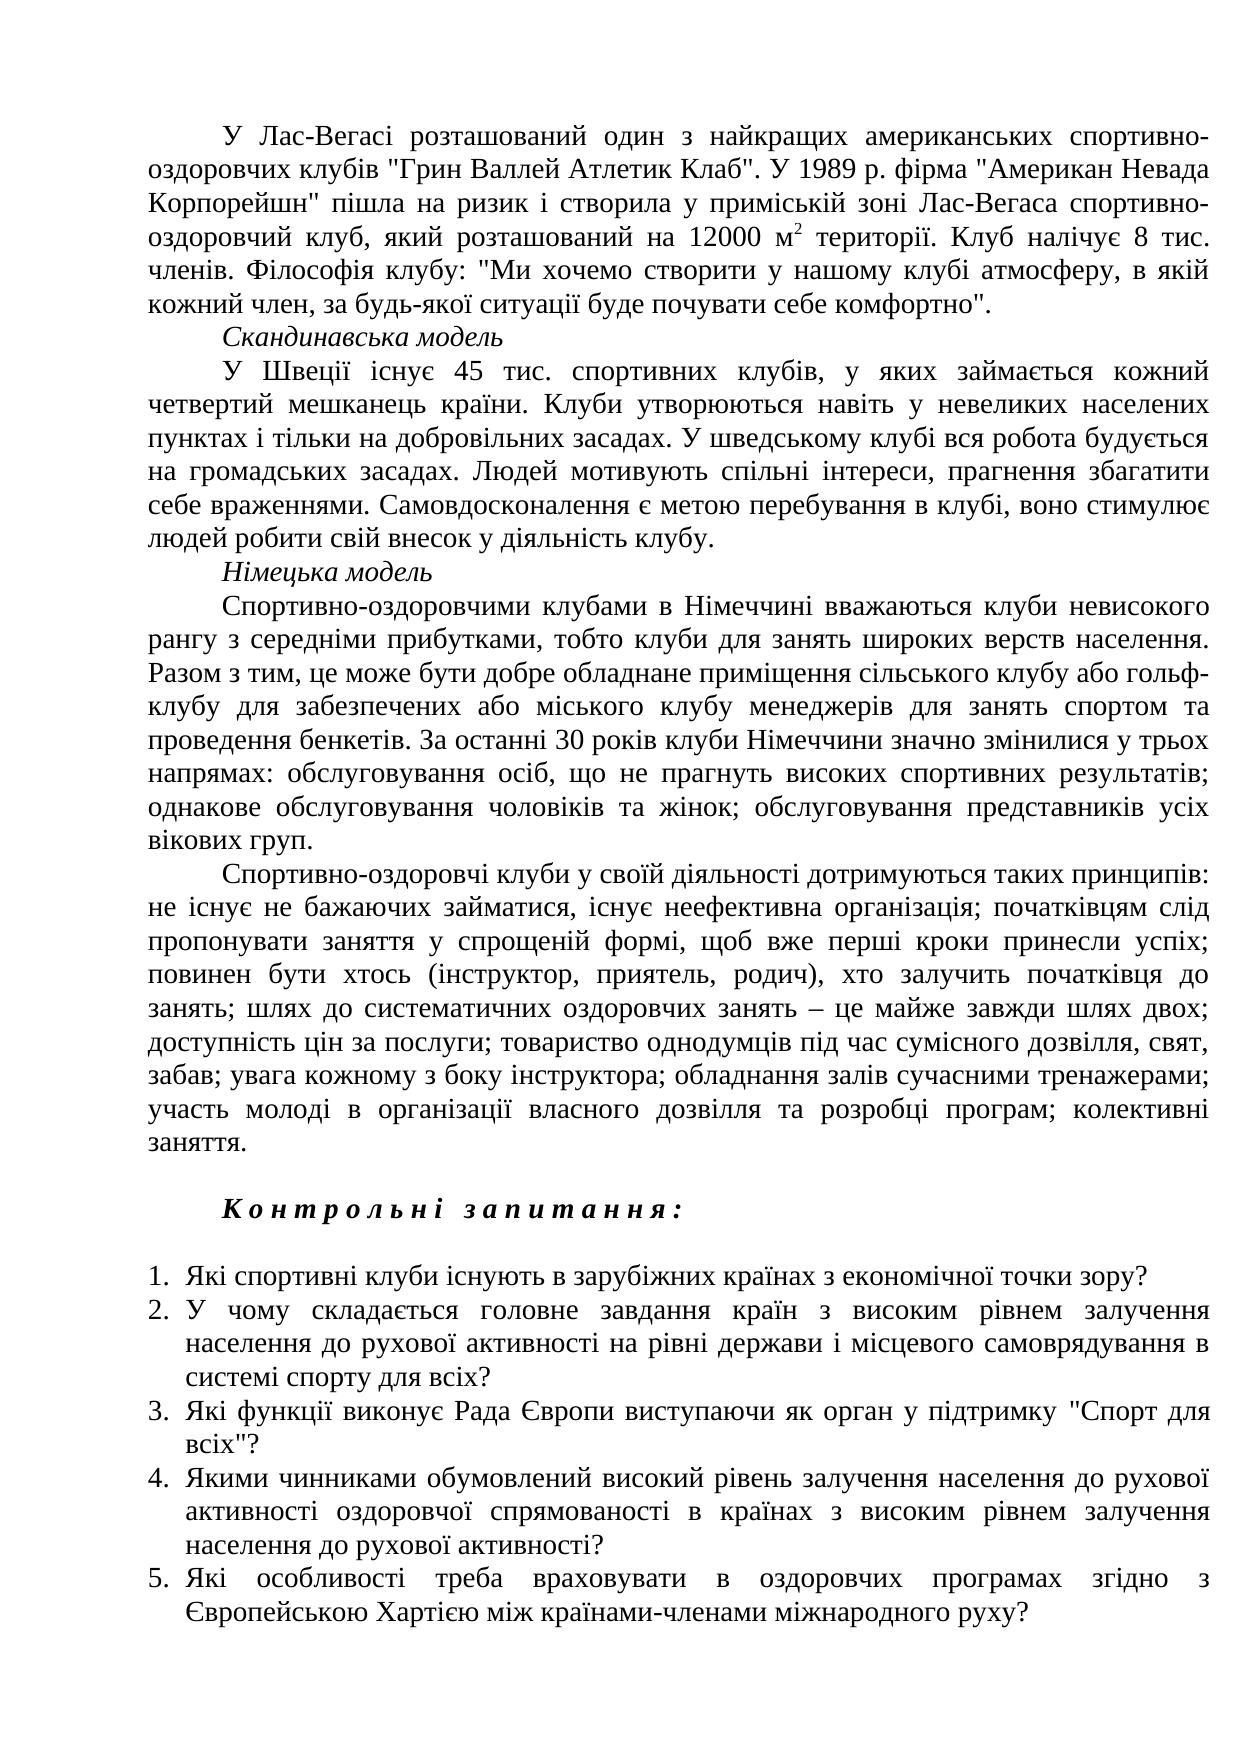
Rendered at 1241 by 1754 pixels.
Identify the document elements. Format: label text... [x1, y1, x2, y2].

list У чому складається головне завдання країн з високим рівнем залучення населення до рухової активності на рівні держави і місцевого самоврядування в системі спорту для всіх? [148, 1292, 1211, 1393]
text У Лас-Вегасі розташований один з найкращих американських спортивно-оздоровчих клубів "Грин Валлей Атлетик Клаб". У 1989 р. фірма "Американ Невада Корпорейшн" пішла на ризик і створила у приміській зоні Лас-Вегаса спортивно-оздоровчий клуб, який розташований на території. Клуб налічує 8 тис. членів. Філософія клубу: "Ми хочемо створити у нашому клубі атмосферу, в якій кожний член, за будь-якої ситуації буде почувати себе комфортно". [148, 118, 1211, 319]
text Спортивно-оздоровчими клубами в Німеччині вважаються клуби невисокого рангу з середніми прибутками, тобто клуби для занять широких верств населення. Разом з тим, це може бути добре обладнане приміщення сільського клубу або гольф-клубу для забезпечених або міського клубу менеджерів для занять спортом та проведення бенкетів. За останні 30 років клуби Німеччини значно змінилися у трьох напрямах: обслуговування осіб, що не прагнуть високих спортивних результатів; однакове обслуговування чоловіків та жінок; обслуговування представників усіх вікових груп. [148, 588, 1211, 856]
text У Швеції існує 45 тис. спортивних клубів, у яких займається кожний четвертий мешканець країни. Клуби утворюються навіть у невеликих населених пунктах і тільки на добровільних засадах. У шведському клубі вся робота будується на громадських засадах. Людей мотивують спільні інтереси, прагнення збагатити себе враженнями. Самовдосконалення є метою перебування в клубі, воно стимулює людей робити свій внесок у діяльність клубу. [148, 353, 1211, 554]
text К о н т р о л ь н і з а п и т а н н я : [148, 1191, 1211, 1225]
list Якими чинниками обумовлений високий рівень залучення населення до рухової активності оздоровчої спрямованості в країнах з високим рівнем залучення населення до рухової активності? [148, 1460, 1211, 1560]
text Німецька модель [148, 554, 1211, 588]
list Які спортивні клуби існують в зарубіжних країнах з економічної точки зору? [148, 1258, 1211, 1292]
list Які особливості треба враховувати в оздоровчих програмах згідно з Європейською Хартією між країнами-членами міжнародного руху? [148, 1560, 1211, 1627]
list Які функції виконує Рада Європи виступаючи як орган у підтримку "Спорт для всіх"? [148, 1393, 1211, 1460]
text Спортивно-оздоровчі клуби у своїй діяльності дотримуються таких принципів: не існує не бажаючих займатися, існує неефективна організація; початківцям слід пропонувати заняття у спрощеній формі, щоб вже перші кроки принесли успіх; повинен бути хтось (інструктор, приятель, родич), хто залучить початківця до занять; шлях до систематичних оздоровчих занять – це майже завжди шлях двох; доступність цін за послуги; товариство однодумців під час сумісного дозвілля, свят, забав; увага кожному з боку інструктора; обладнання залів сучасними тренажерами; участь молоді в організації власного дозвілля та розробці програм; колективні заняття. [148, 856, 1211, 1158]
text Скандинавська модель [148, 319, 1211, 353]
